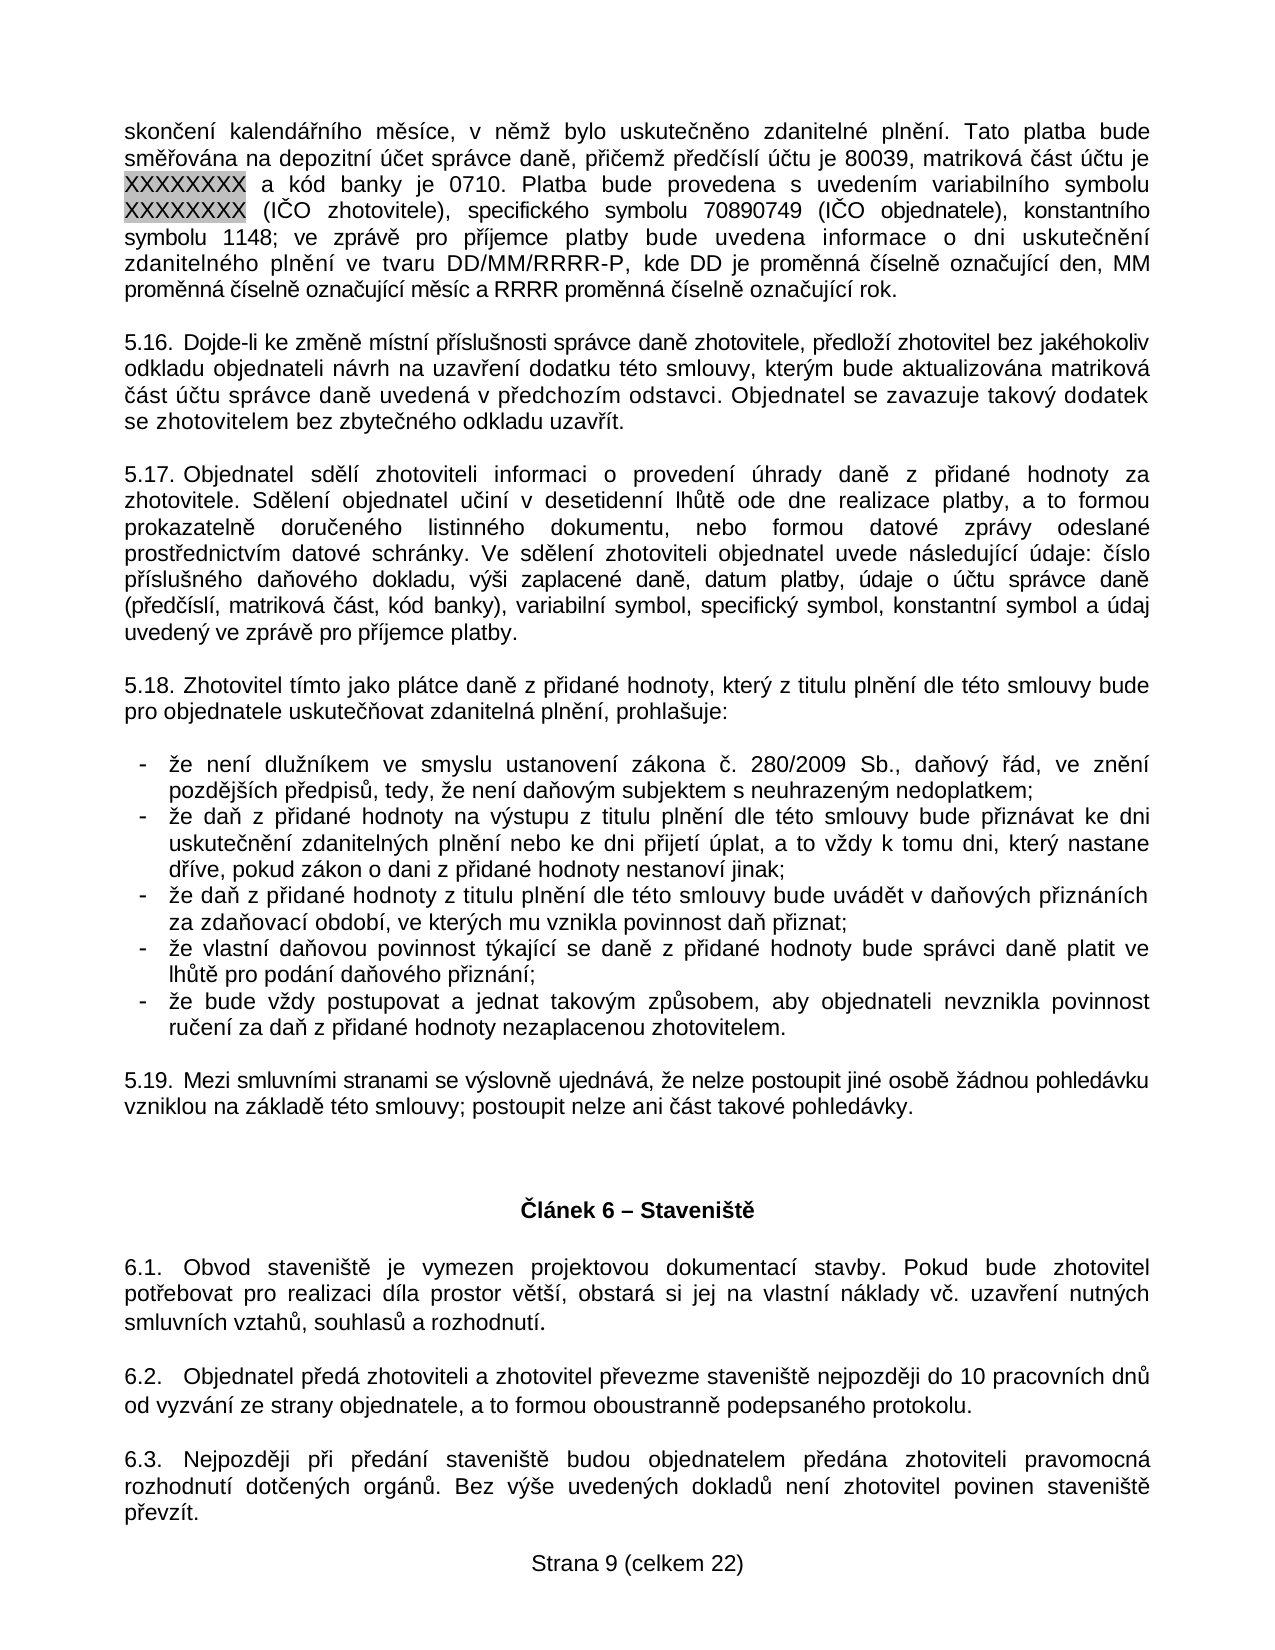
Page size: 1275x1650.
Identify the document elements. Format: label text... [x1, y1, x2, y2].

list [124, 118, 1151, 303]
list že daň z přidané hodnoty na výstupu z titulu plnění dle této smlouvy bude přiznávat ke dni uskutečnění zdanitelných plnění nebo ke dni přijetí úplat, a to vždy k tomu dni, který nastane dříve, pokud zákon o dani z přidané hodnoty nestanoví jinak; [139, 803, 1151, 882]
list Zhotovitel tímto jako plátce daně z přidané hodnoty, který z titulu plnění dle této smlouvy bude pro objednatele uskutečňovat zdanitelná plnění, prohlašuje: [124, 672, 1151, 724]
list že daň z přidané hodnoty z titulu plnění dle této smlouvy bude uvádět v daňových přiznáních za zdaňovací období, ve kterých mu vznikla povinnost daň přiznat; [139, 882, 1151, 935]
list Objednatel předá zhotoviteli a zhotovitel převezme staveniště nejpozději do 10 pracovních dnů od vyzvání ze strany objednatele, a to formou oboustranně podepsaného protokolu. [124, 1363, 1151, 1420]
list Objednatel sdělí zhotoviteli informaci o provedení úhrady daně z přidané hodnoty za zhotovitele. Sdělení objednatel učiní v desetidenní lhůtě ode dne realizace platby, a to formou prokazatelně doručeného listinného dokumentu, nebo formou datové zprávy odeslané prostřednictvím datové schránky. Ve sdělení zhotoviteli objednatel uvede následující údaje: číslo příslušného daňového dokladu, výši zaplacené daně, datum platby, údaje o účtu správce daně (předčíslí, matriková část, kód banky), variabilní symbol, specifický symbol, konstantní symbol a údaj uvedený ve zprávě pro příjemce platby. [124, 461, 1151, 645]
list Obvod staveniště je vymezen projektovou dokumentací stavby. Pokud bude zhotovitel potřebovat pro realizaci díla prostor větší, obstará si jej na vlastní náklady vč. uzavření nutných smluvních vztahů, souhlasů a rozhodnutí. [124, 1253, 1151, 1337]
list Mezi smluvními stranami se výslovně ujednává, že nelze postoupit jiné osobě žádnou pohledávku vzniklou na základě této smlouvy; postoupit nelze ani část takové pohledávky. [124, 1067, 1151, 1119]
list že vlastní daňovou povinnost týkající se daně z přidané hodnoty bude správci daně platit ve lhůtě pro podání daňového přiznání; [139, 935, 1151, 988]
text Článek 6 – Staveniště [124, 1197, 1151, 1224]
list Nejpozději při předání staveniště budou objednatelem předána zhotoviteli pravomocná rozhodnutí dotčených orgánů. Bez výše uvedených dokladů není zhotovitel povinen staveniště převzít. [124, 1446, 1151, 1525]
list že není dlužníkem ve smyslu ustanovení zákona č. 280/2009 Sb., daňový řád, ve znění pozdějších předpisů, tedy, že není daňovým subjektem s neuhrazeným nedoplatkem; [139, 751, 1151, 803]
list Dojde-li ke změně místní příslušnosti správce daně zhotovitele, předloží zhotovitel bez jakéhokoliv odkladu objednateli návrh na uzavření dodatku této smlouvy, kterým bude aktualizována matriková část účtu správce daně uvedená v předchozím odstavci. Objednatel se zavazuje takový dodatek se zhotovitelem bez zbytečného odkladu uzavřít. [124, 329, 1151, 434]
list že bude vždy postupovat a jednat takovým způsobem, aby objednateli nevznikla povinnost ručení za daň z přidané hodnoty nezaplacenou zhotovitelem. [139, 988, 1151, 1041]
